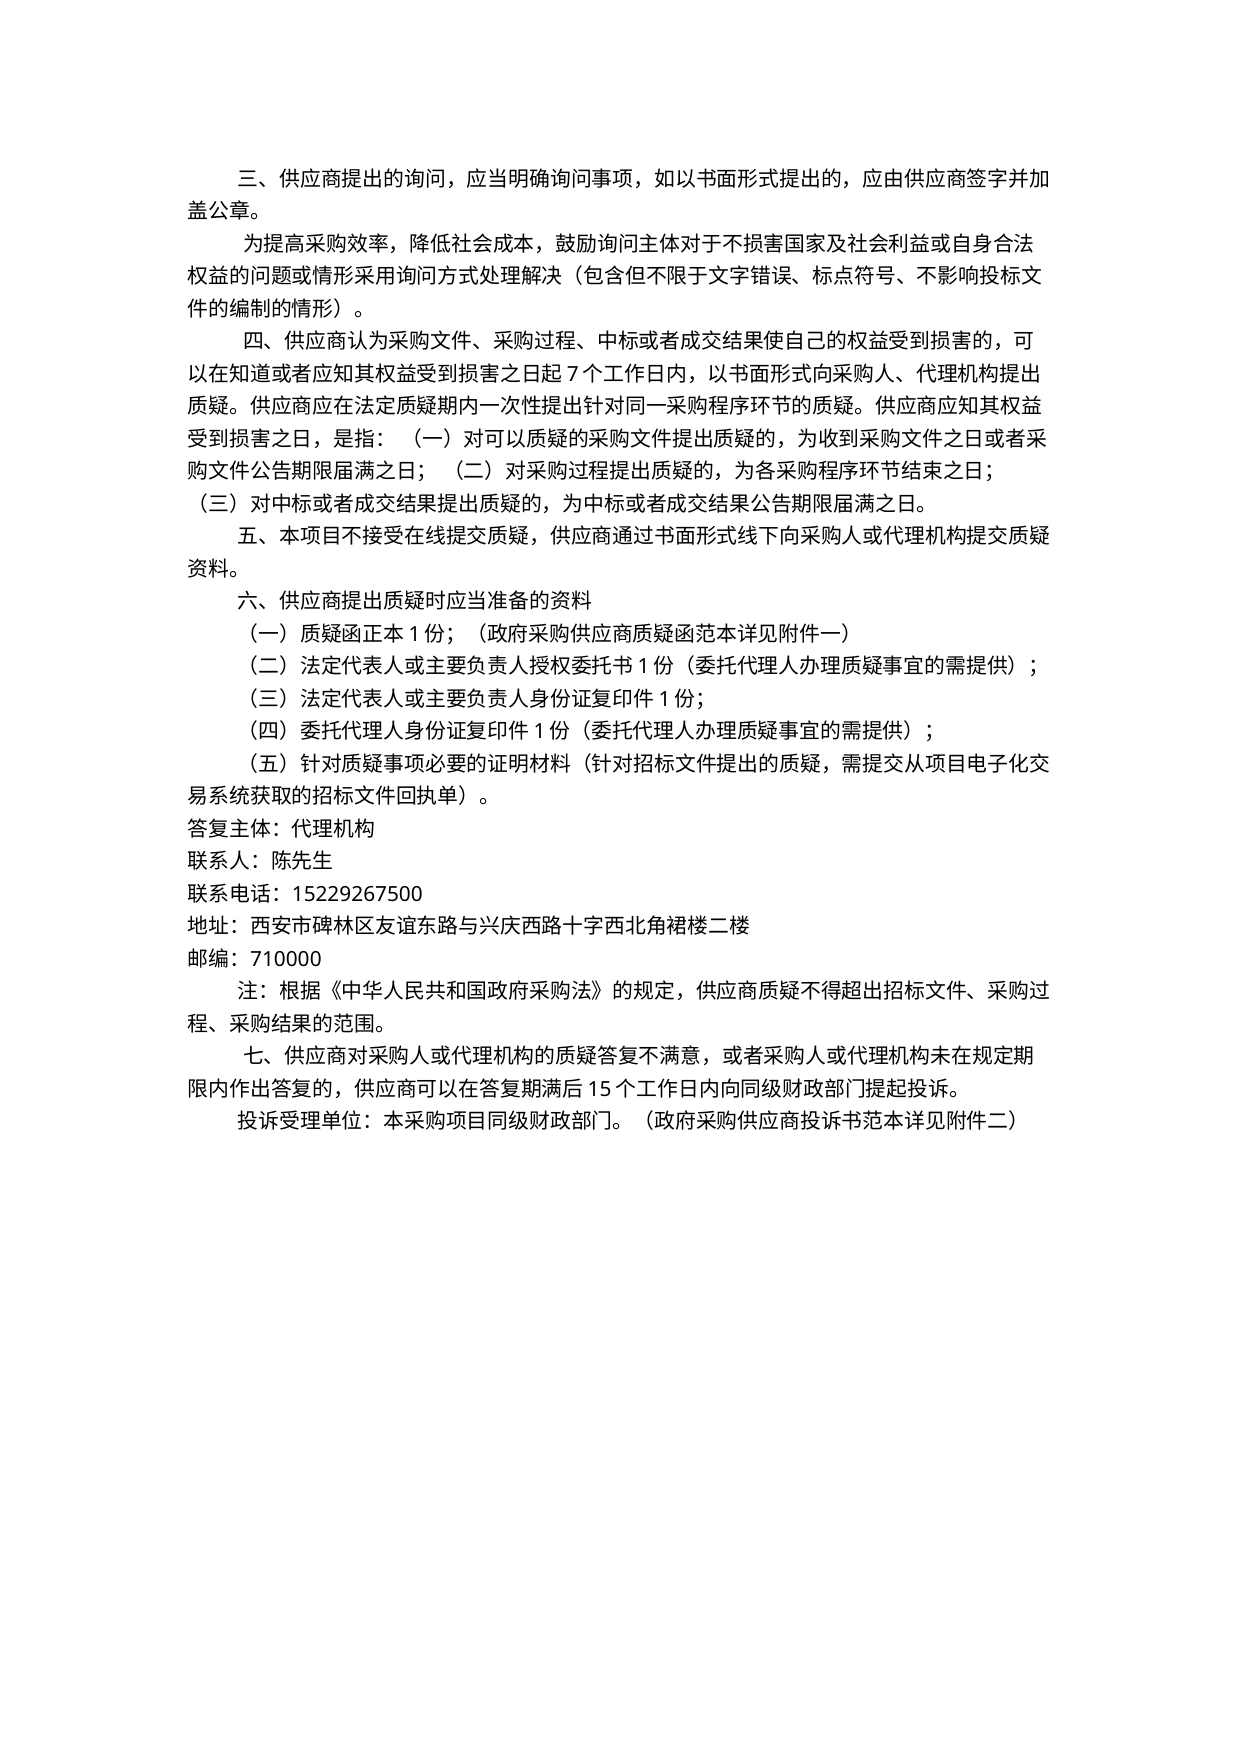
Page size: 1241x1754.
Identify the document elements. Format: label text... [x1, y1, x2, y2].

text （五）针对质疑事项必要的证明材料（针对招标文件提出的质疑，需提交从项目电子化交易系统获取的招标文件回执单）。 [187, 747, 1053, 812]
text （一）质疑函正本1份；（政府采购供应商质疑函范本详见附件一） [187, 617, 1053, 649]
text 联系人：陈先生 [187, 844, 1053, 877]
text （三）法定代表人或主要负责人身份证复印件1份； [187, 682, 1053, 714]
text 邮编：710000 [187, 942, 1053, 974]
text 为提高采购效率，降低社会成本，鼓励询问主体对于不损害国家及社会利益或自身合法权益的问题或情形采用询问方式处理解决（包含但不限于文字错误、标点符号、不影响投标文件的编制的情形）。 [187, 227, 1053, 324]
text 三、供应商提出的询问，应当明确询问事项，如以书面形式提出的，应由供应商签字并加盖公章。 [187, 162, 1053, 227]
text 投诉受理单位：本采购项目同级财政部门。（政府采购供应商投诉书范本详见附件二） [187, 1104, 1053, 1137]
text 答复主体：代理机构 [187, 812, 1053, 844]
text （二）法定代表人或主要负责人授权委托书1份（委托代理人办理质疑事宜的需提供）； [187, 649, 1053, 682]
text 地址：西安市碑林区友谊东路与兴庆西路十字西北角裙楼二楼 [187, 909, 1053, 942]
text 联系电话：15229267500 [187, 877, 1053, 909]
text 七、供应商对采购人或代理机构的质疑答复不满意，或者采购人或代理机构未在规定期限内作出答复的，供应商可以在答复期满后15个工作日内向同级财政部门提起投诉。 [187, 1039, 1053, 1104]
text 四、供应商认为采购文件、采购过程、中标或者成交结果使自己的权益受到损害的，可以在知道或者应知其权益受到损害之日起7个工作日内，以书面形式向采购人、代理机构提出质疑。供应商应在法定质疑期内一次性提出针对同一采购程序环节的质疑。供应商应知其权益受到损害之日，是指： （一）对可以质疑的采购文件提出质疑的，为收到采购文件之日或者采购文件公告期限届满之日； （二）对采购过程提出质疑的，为各采购程序环节结束之日； （三）对中标或者成交结果提出质疑的，为中标或者成交结果公告期限届满之日。 [187, 324, 1053, 519]
text 注：根据《中华人民共和国政府采购法》的规定，供应商质疑不得超出招标文件、采购过程、采购结果的范围。 [187, 974, 1053, 1039]
text （四）委托代理人身份证复印件1份（委托代理人办理质疑事宜的需提供）； [187, 714, 1053, 747]
text 五、本项目不接受在线提交质疑，供应商通过书面形式线下向采购人或代理机构提交质疑资料。 [187, 519, 1053, 584]
text 六、供应商提出质疑时应当准备的资料 [187, 584, 1053, 617]
